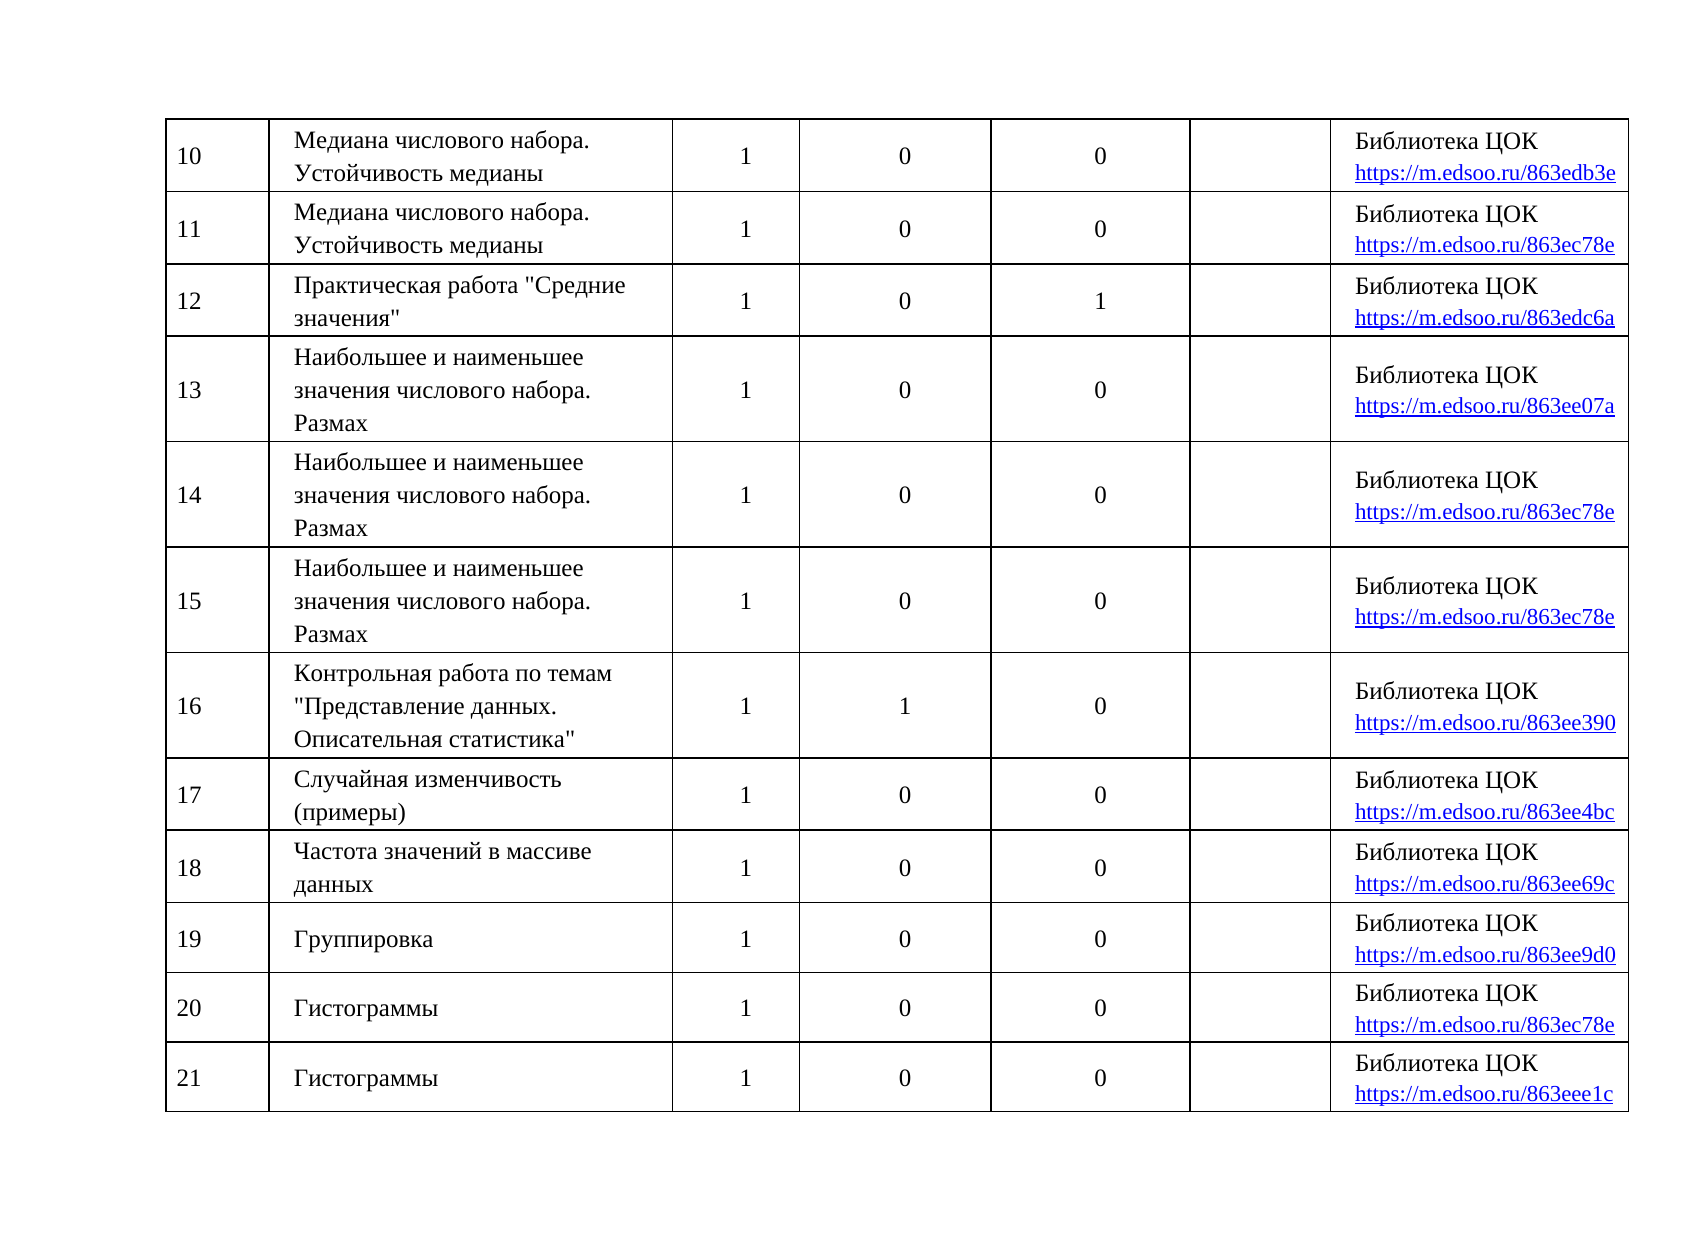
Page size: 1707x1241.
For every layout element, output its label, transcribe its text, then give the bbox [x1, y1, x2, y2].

table_cell 0 [800, 1043, 990, 1111]
table_cell 0 [800, 831, 990, 902]
table_cell Наибольшее и наименьшее значения числового набора. Размах [270, 548, 672, 652]
table_cell 1 [800, 653, 990, 757]
table_cell Библиотека ЦОК https://m.edsoo.ru/863ec78e [1331, 192, 1628, 263]
table_cell 16 [167, 653, 268, 757]
table_cell 1 [673, 337, 799, 441]
table_cell [1191, 759, 1330, 829]
table_cell 0 [800, 192, 990, 263]
table_cell 0 [992, 1043, 1189, 1111]
table_cell 1 [992, 265, 1189, 335]
table_cell 0 [992, 442, 1189, 546]
table_cell 0 [992, 903, 1189, 971]
table_cell [1191, 653, 1330, 757]
table_cell Случайная изменчивость (примеры) [270, 759, 672, 829]
table_cell 1 [673, 831, 799, 902]
table_cell Наибольшее и наименьшее значения числового набора. Размах [270, 442, 672, 546]
table_cell Библиотека ЦОК https://m.edsoo.ru/863ec78e [1331, 548, 1628, 652]
table_cell [1191, 442, 1330, 546]
table_cell Библиотека ЦОК https://m.edsoo.ru/863ee4bc [1331, 759, 1628, 829]
table_cell Частота значений в массиве данных [270, 831, 672, 902]
table_cell 1 [673, 973, 799, 1041]
table_cell 17 [167, 759, 268, 829]
table_cell 0 [992, 120, 1189, 191]
table_cell 0 [800, 337, 990, 441]
table_cell 15 [167, 548, 268, 652]
table_cell Контрольная работа по темам "Представление данных. Описательная статистика" [270, 653, 672, 757]
table_cell Гистограммы [270, 1043, 672, 1111]
table_cell 12 [167, 265, 268, 335]
table_cell Библиотека ЦОК https://m.edsoo.ru/863ee390 [1331, 653, 1628, 757]
table_cell 1 [673, 548, 799, 652]
table_cell Практическая работа "Средние значения" [270, 265, 672, 335]
table_cell Группировка [270, 903, 672, 971]
table_cell [1191, 192, 1330, 263]
table_cell [1191, 548, 1330, 652]
table_cell 0 [800, 903, 990, 971]
table_cell Библиотека ЦОК https://m.edsoo.ru/863ee9d0 [1331, 903, 1628, 971]
table_cell 14 [167, 442, 268, 546]
table_cell Библиотека ЦОК https://m.edsoo.ru/863eee1c [1331, 1043, 1628, 1111]
table_cell 10 [167, 120, 268, 191]
table_cell 1 [673, 759, 799, 829]
table_cell 0 [800, 265, 990, 335]
table_cell 21 [167, 1043, 268, 1111]
table_cell 1 [673, 192, 799, 263]
table_cell 0 [992, 653, 1189, 757]
table_cell 0 [800, 442, 990, 546]
table_cell Библиотека ЦОК https://m.edsoo.ru/863ec78e [1331, 973, 1628, 1041]
table_cell 1 [673, 442, 799, 546]
table_cell [1191, 120, 1330, 191]
table_cell Медиана числового набора. Устойчивость медианы [270, 192, 672, 263]
table_cell 1 [673, 265, 799, 335]
table_cell Библиотека ЦОК https://m.edsoo.ru/863edc6a [1331, 265, 1628, 335]
table_cell 0 [992, 831, 1189, 902]
table_cell Библиотека ЦОК https://m.edsoo.ru/863edb3e [1331, 120, 1628, 191]
table_cell Библиотека ЦОК https://m.edsoo.ru/863ee07a [1331, 337, 1628, 441]
table_cell [1191, 337, 1330, 441]
table_cell [1191, 265, 1330, 335]
table_cell [1191, 903, 1330, 971]
table_cell 0 [992, 337, 1189, 441]
table_cell 1 [673, 120, 799, 191]
table_cell 20 [167, 973, 268, 1041]
table_cell [1191, 831, 1330, 902]
table_cell 1 [673, 1043, 799, 1111]
table_cell Гистограммы [270, 973, 672, 1041]
table_cell 0 [800, 548, 990, 652]
table_cell 0 [992, 973, 1189, 1041]
table_cell 0 [800, 759, 990, 829]
table_cell 18 [167, 831, 268, 902]
table_cell [1191, 1043, 1330, 1111]
table_cell 0 [992, 548, 1189, 652]
table_cell 0 [800, 120, 990, 191]
table_cell Наибольшее и наименьшее значения числового набора. Размах [270, 337, 672, 441]
table_cell Библиотека ЦОК https://m.edsoo.ru/863ec78e [1331, 442, 1628, 546]
table_cell 0 [992, 192, 1189, 263]
table_cell [1191, 973, 1330, 1041]
table_cell 19 [167, 903, 268, 971]
table_cell 1 [673, 903, 799, 971]
table_cell 13 [167, 337, 268, 441]
table_cell Медиана числового набора. Устойчивость медианы [270, 120, 672, 191]
table_cell 11 [167, 192, 268, 263]
table_cell 1 [673, 653, 799, 757]
table_cell 0 [992, 759, 1189, 829]
table_cell Библиотека ЦОК https://m.edsoo.ru/863ee69c [1331, 831, 1628, 902]
table_cell 0 [800, 973, 990, 1041]
